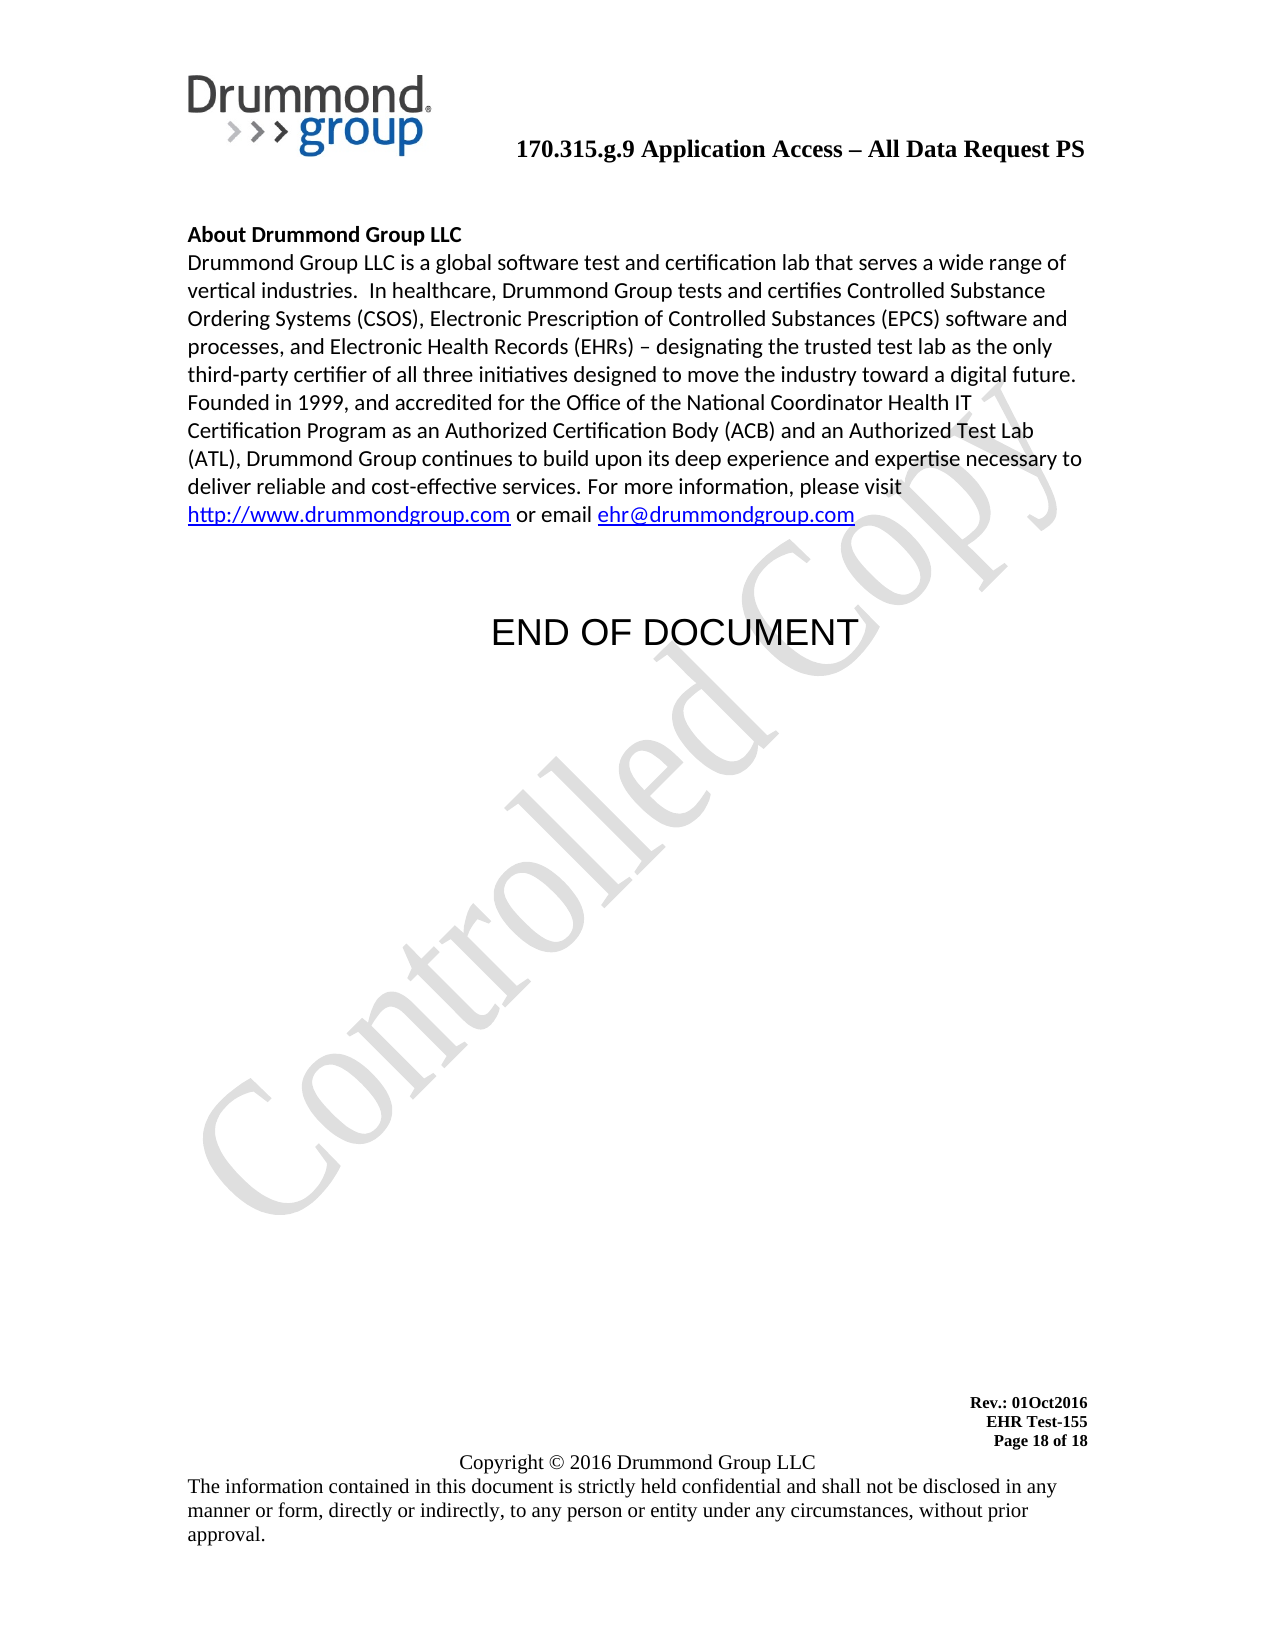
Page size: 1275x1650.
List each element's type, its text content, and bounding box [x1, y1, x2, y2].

picture [187, 75, 433, 157]
text END OF DOCUMENT [262, 611, 1087, 654]
text Drummond Group LLC is a global software test and certification lab that serves a wide range of vertical industries. In healthcare, Drummond Group tests and certifies Controlled Substance Ordering Systems (CSOS), Electronic Prescription of Controlled Substances (EPCS) software and processes, and Electronic Health Records (EHRs) – designating the trusted test lab as the only third-party certifier of all three initiatives designed to move the industry toward a digital future. Founded in 1999, and accredited for the Office of the National Coordinator Health IT Certification Program as an Authorized Certification Body (ACB) and an Authorized Test Lab (ATL), Drummond Group continues to build upon its deep experience and expertise necessary to deliver reliable and cost-effective services. For more information, please visit http://www.drummondgroup.com or email ehr@drummondgroup.com [187, 248, 1087, 528]
text About Drummond Group LLC [187, 220, 1087, 248]
